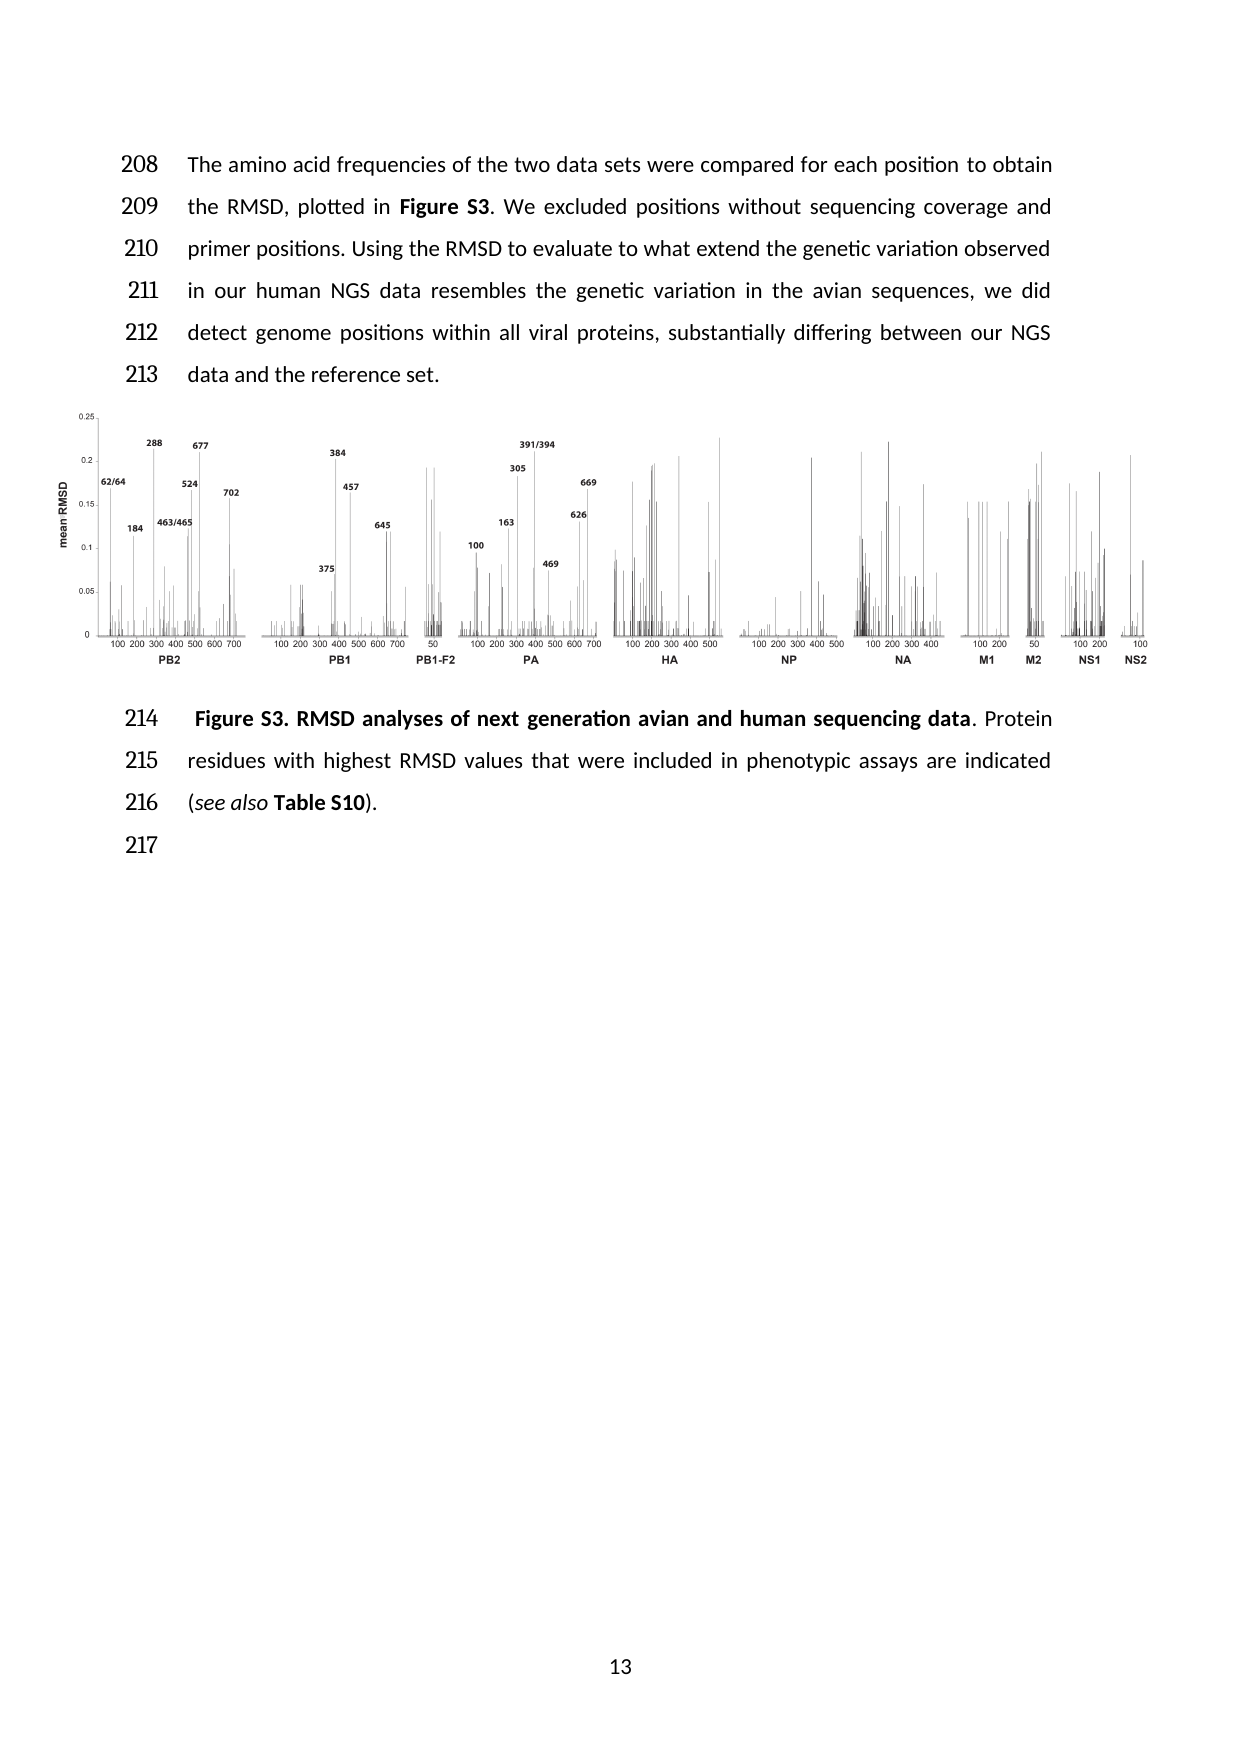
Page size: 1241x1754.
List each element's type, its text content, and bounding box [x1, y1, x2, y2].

text The amino acid frequencies of the two data sets were compared for each position to obtain the RMSD, plotted in Figure S3. We excluded positions without sequencing coverage and primer positions. Using the RMSD to evaluate to what extend the genetic variation observed in our human NGS data resembles the genetic variation in the avian sequences, we did detect genome positions within all viral proteins, substantially differing between our NGS data and the reference set. [187, 150, 1053, 388]
text Figure S3. RMSD analyses of next generation avian and human sequencing data. Protein residues with highest RMSD values that were included in phenotypic assays are indicated (see also Table S10). [187, 402, 1053, 817]
